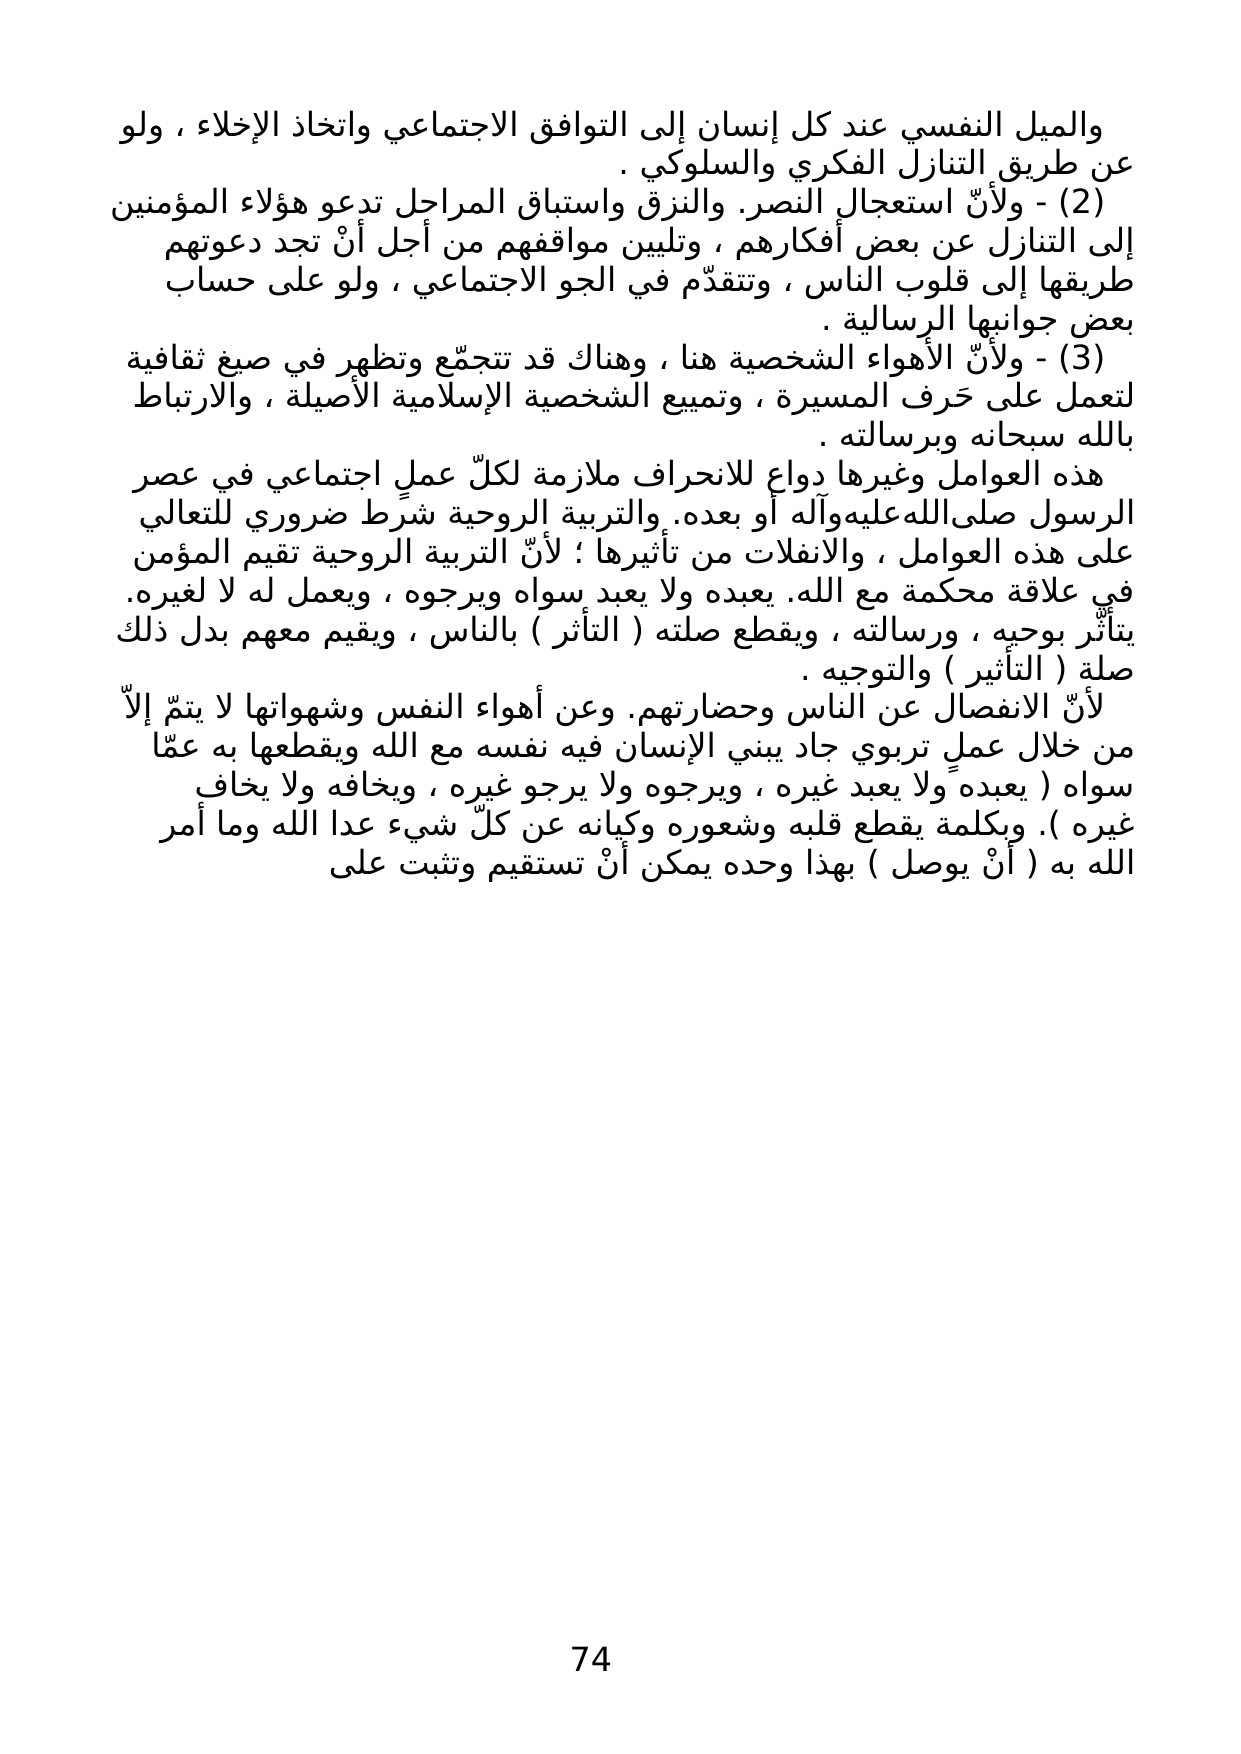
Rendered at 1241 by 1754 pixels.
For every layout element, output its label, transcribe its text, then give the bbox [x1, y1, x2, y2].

text والميل النفسي عند كل إنسان إلى التوافق الاجتماعي واتخاذ الإخلاء ، ولو عن طريق التنازل الفكري والسلوكي . [105, 105, 1135, 183]
text (3) - ولأنّ الأهواء الشخصية هنا ، وهناك قد تتجمّع وتظهر في صيغ ثقافية لتعمل على حَرف المسيرة ، وتمييع الشخصية الإسلامية الأصيلة ، والارتباط بالله سبحانه وبرسالته . [105, 338, 1135, 455]
text هذه العوامل وغيرها دواع للانحراف ملازمة لكلّ عملٍ اجتماعي في عصر الرسول صلى‌الله‌عليه‌وآله أو بعده. والتربية الروحية شرط ضروري للتعالي على هذه العوامل ، والانفلات من تأثيرها ؛ لأنّ التربية الروحية تقيم المؤمن في علاقة محكمة مع الله. يعبده ولا يعبد سواه ويرجوه ، ويعمل له لا لغيره. يتأثّر بوحيه ، ورسالته ، ويقطع صلته ( التأثر ) بالناس ، ويقيم معهم بدل ذلك صلة ( التأثير ) والتوجيه . [105, 455, 1135, 688]
text (2) - ولأنّ استعجال النصر. والنزق واستباق المراحل تدعو هؤلاء المؤمنين إلى التنازل عن بعض أفكارهم ، وتليين مواقفهم من أجل أنْ تجد دعوتهم طريقها إلى قلوب الناس ، وتتقدّم في الجو الاجتماعي ، ولو على حساب بعض جوانبها الرسالية . [105, 183, 1135, 338]
text لأنّ الانفصال عن الناس وحضارتهم. وعن أهواء النفس وشهواتها لا يتمّ إلاّ من خلال عملٍ تربوي جاد يبني الإنسان فيه نفسه مع الله ويقطعها به عمّا سواه ( يعبده ولا يعبد غيره ، ويرجوه ولا يرجو غيره ، ويخافه ولا يخاف غيره ). وبكلمة يقطع قلبه وشعوره وكيانه عن كلّ شيء عدا الله وما أمر الله به ( أنْ يوصل ) بهذا وحده يمكن أنْ تستقيم وتثبت على [105, 688, 1135, 882]
